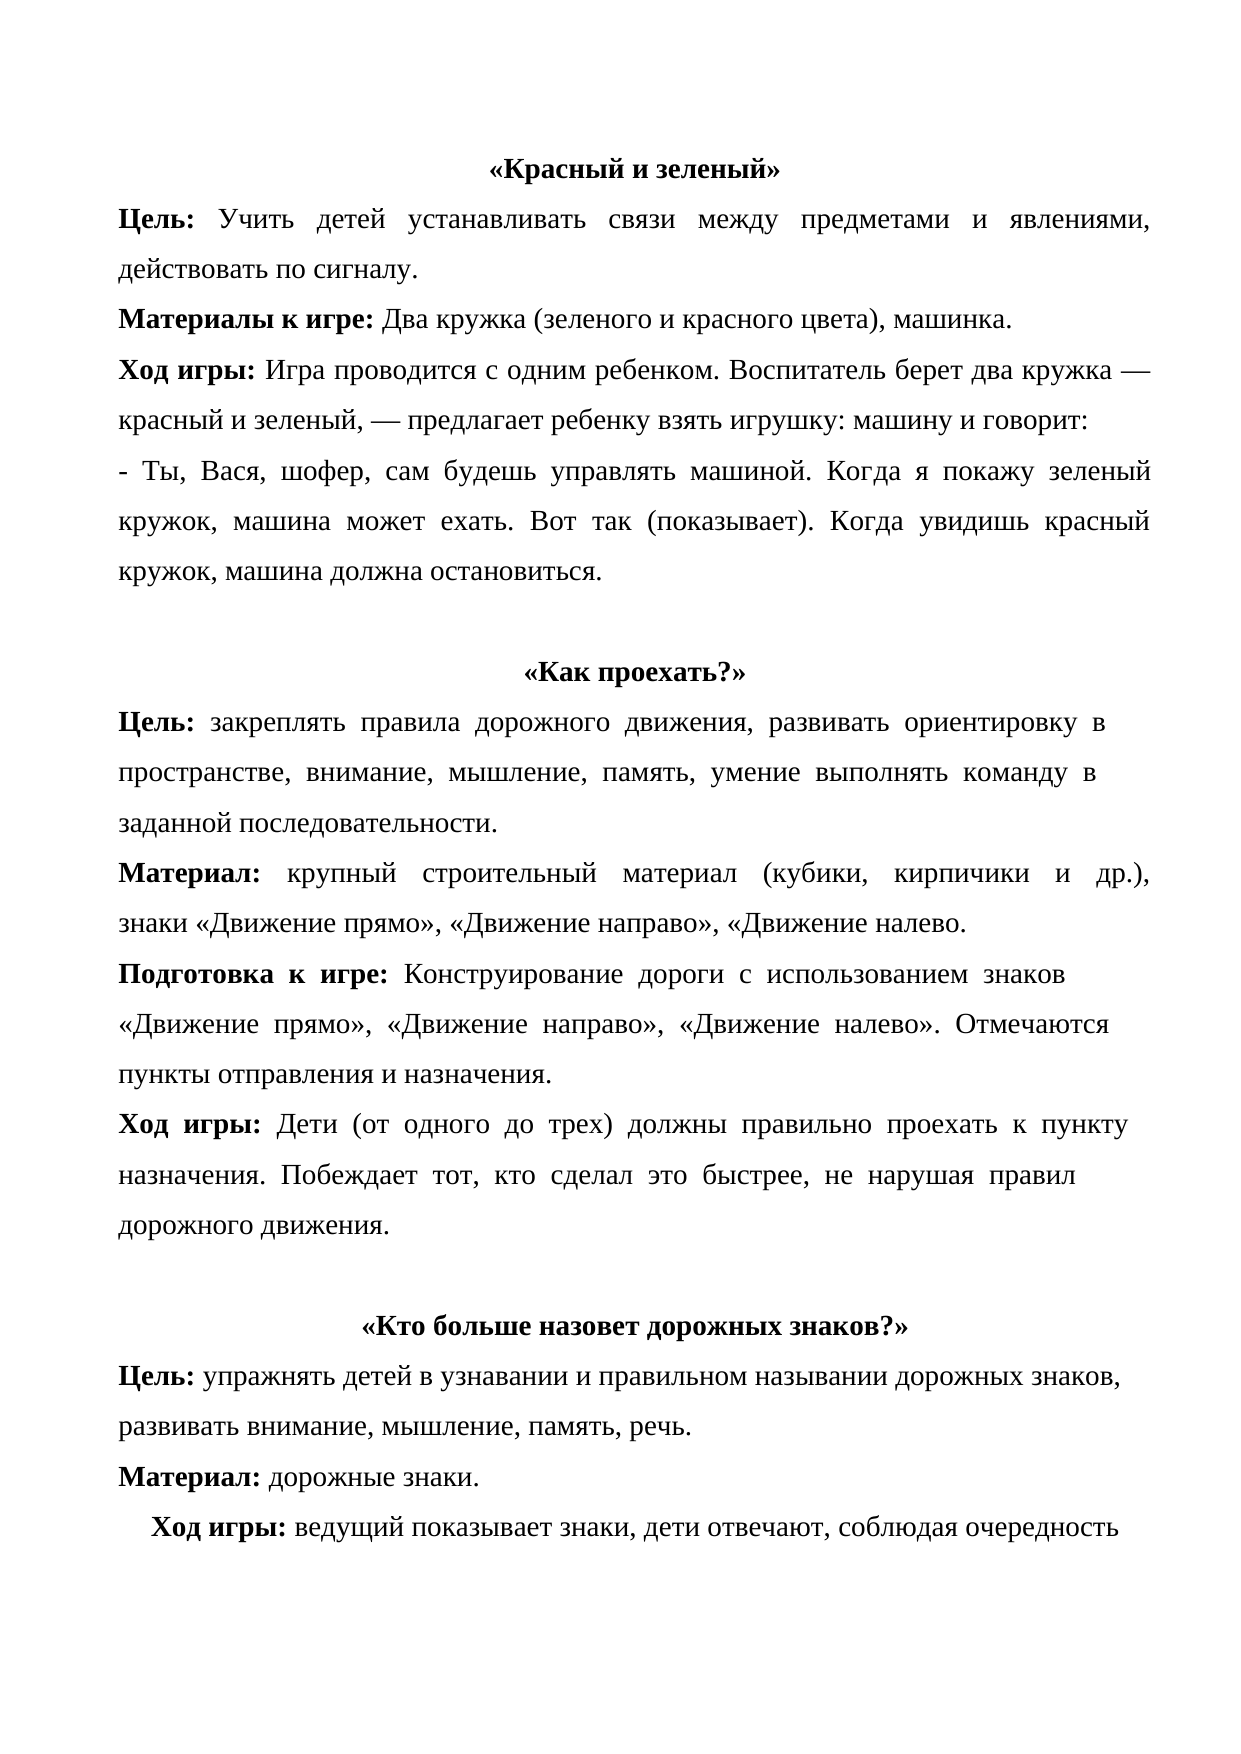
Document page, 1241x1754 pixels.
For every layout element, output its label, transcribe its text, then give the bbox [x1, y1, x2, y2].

text Подготовка к игре: Конструирование дороги с использованием знаков [118, 956, 1152, 989]
text «Кто больше назовет дорожных знаков?» [118, 1308, 1152, 1341]
text Материал: крупный строительный материал (кубики, кирпичики и др.), знаки «Движение прямо», «Движение направо», «Движение налево. [118, 855, 1152, 939]
text дорожного движения. [118, 1207, 1152, 1241]
text «Движение прямо», «Движение направо», «Движение налево». Отмечаются [118, 1006, 1152, 1039]
text Цель: Учить детей устанавливать связи между предметами и явлениями, действовать по сигналу. [118, 201, 1152, 285]
text назначения. Побеждает тот, кто сделал это быстрее, не нарушая правил [118, 1157, 1152, 1191]
text Материалы к игре: Два кружка (зеленого и красного цвета), машинка. [118, 302, 1152, 335]
text заданной последовательности. [118, 805, 1152, 838]
text пространстве, внимание, мышление, память, умение выполнять команду в [118, 754, 1152, 788]
text Цель: упражнять детей в узнавании и правильном назывании дорожных знаков, [118, 1358, 1152, 1392]
text Материал: дорожные знаки. [118, 1459, 1152, 1492]
text «Как проехать?» [118, 654, 1152, 687]
text Цель: закреплять правила дорожного движения, развивать ориентировку в [118, 704, 1152, 738]
text «Красный и зеленый» [118, 151, 1152, 184]
text Ход игры: ведущий показывает знаки, дети отвечают, соблюдая очередность [118, 1509, 1152, 1543]
text Ход игры: Дети (от одного до трех) должны правильно проехать к пункту [118, 1107, 1152, 1140]
text пункты отправления и назначения. [118, 1056, 1152, 1090]
text Ход игры: Игра проводится с одним ребенком. Воспитатель берет два кружка — красный и зеленый, — предлагает ребенку взять игрушку: машину и говорит: [118, 352, 1152, 436]
text - Ты, Вася, шофер, сам будешь управлять машиной. Ког­да я покажу зеленый кружок, машина может ехать. Вот так (показывает). Когда увидишь красный кружок, машина должна остановиться. [118, 453, 1152, 587]
text развивать внимание, мышление, память, речь. [118, 1408, 1152, 1442]
